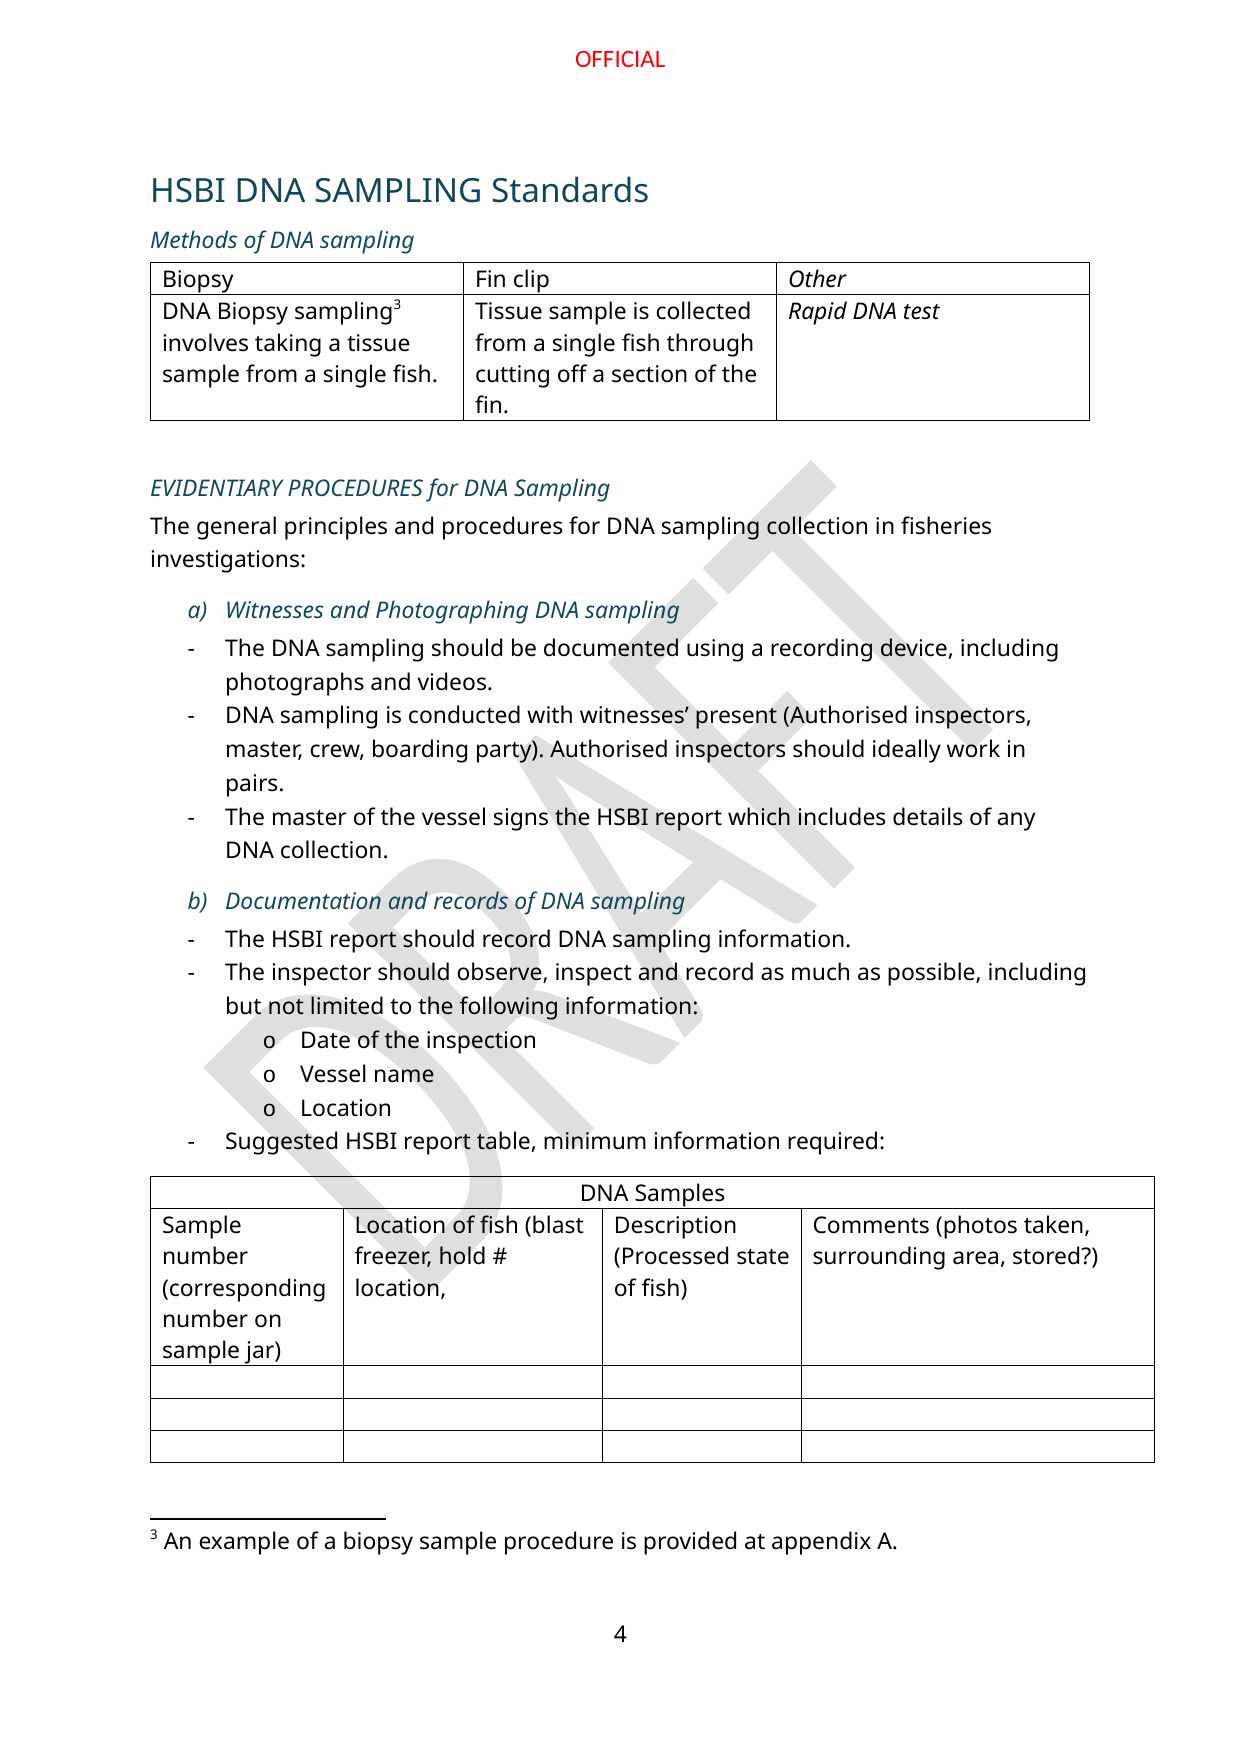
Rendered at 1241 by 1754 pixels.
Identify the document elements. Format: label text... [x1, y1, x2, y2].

table_cell [344, 1399, 602, 1430]
table_cell [344, 1431, 602, 1462]
subtitle HSBI DNA SAMPLING Standards [150, 167, 1090, 212]
list The DNA sampling should be documented using a recording device, including photographs and videos. [187, 632, 1090, 697]
list The master of the vessel signs the HSBI report which includes details of any DNA collection. [187, 800, 1090, 865]
subtitle Methods of DNA sampling [150, 224, 1090, 255]
table_cell Comments (photos taken, surrounding area, stored?) [802, 1209, 1154, 1365]
table_cell [151, 1399, 343, 1430]
table_header Fin clip [464, 263, 776, 294]
text The general principles and procedures for DNA sampling collection in fisheries investigations: [150, 509, 1090, 574]
table_cell DNA Biopsy sampling involves taking a tissue sample from a single fish. [151, 295, 463, 420]
subtitle EVIDENTIARY PROCEDURES for DNA Sampling [150, 472, 1090, 503]
table_cell Rapid DNA test [777, 295, 1089, 420]
table_cell [603, 1366, 801, 1398]
table_header DNA Samples [151, 1177, 1154, 1208]
table_cell [344, 1366, 602, 1398]
list The HSBI report should record DNA sampling information. [187, 922, 1090, 954]
list DNA sampling is conducted with witnesses’ present (Authorised inspectors, master, crew, boarding party). Authorised inspectors should ideally work in pairs. [187, 699, 1090, 798]
list Date of the inspection [262, 1024, 1090, 1055]
table_cell [802, 1366, 1154, 1398]
list Suggested HSBI report table, minimum information required: [187, 1125, 1090, 1157]
table_cell Description (Processed state of fish) [603, 1209, 801, 1365]
table_cell [151, 1431, 343, 1462]
table_cell Sample number (corresponding number on sample jar) [151, 1209, 343, 1365]
list Vessel name [262, 1058, 1090, 1089]
table_cell [802, 1431, 1154, 1462]
subtitle Witnesses and Photographing DNA sampling [187, 594, 1090, 625]
list The inspector should observe, inspect and record as much as possible, including but not limited to the following information: [187, 956, 1090, 1021]
table_cell Location of fish (blast freezer, hold # location, [344, 1209, 602, 1365]
table_header Biopsy [151, 263, 463, 294]
table_cell Tissue sample is collected from a single fish through cutting off a section of the fin. [464, 295, 776, 420]
table_cell [151, 1366, 343, 1398]
table_cell [802, 1399, 1154, 1430]
subtitle Documentation and records of DNA sampling [187, 884, 1090, 916]
table_cell [603, 1431, 801, 1462]
list Location [262, 1091, 1090, 1123]
table_cell [603, 1399, 801, 1430]
table_header Other [777, 263, 1089, 294]
